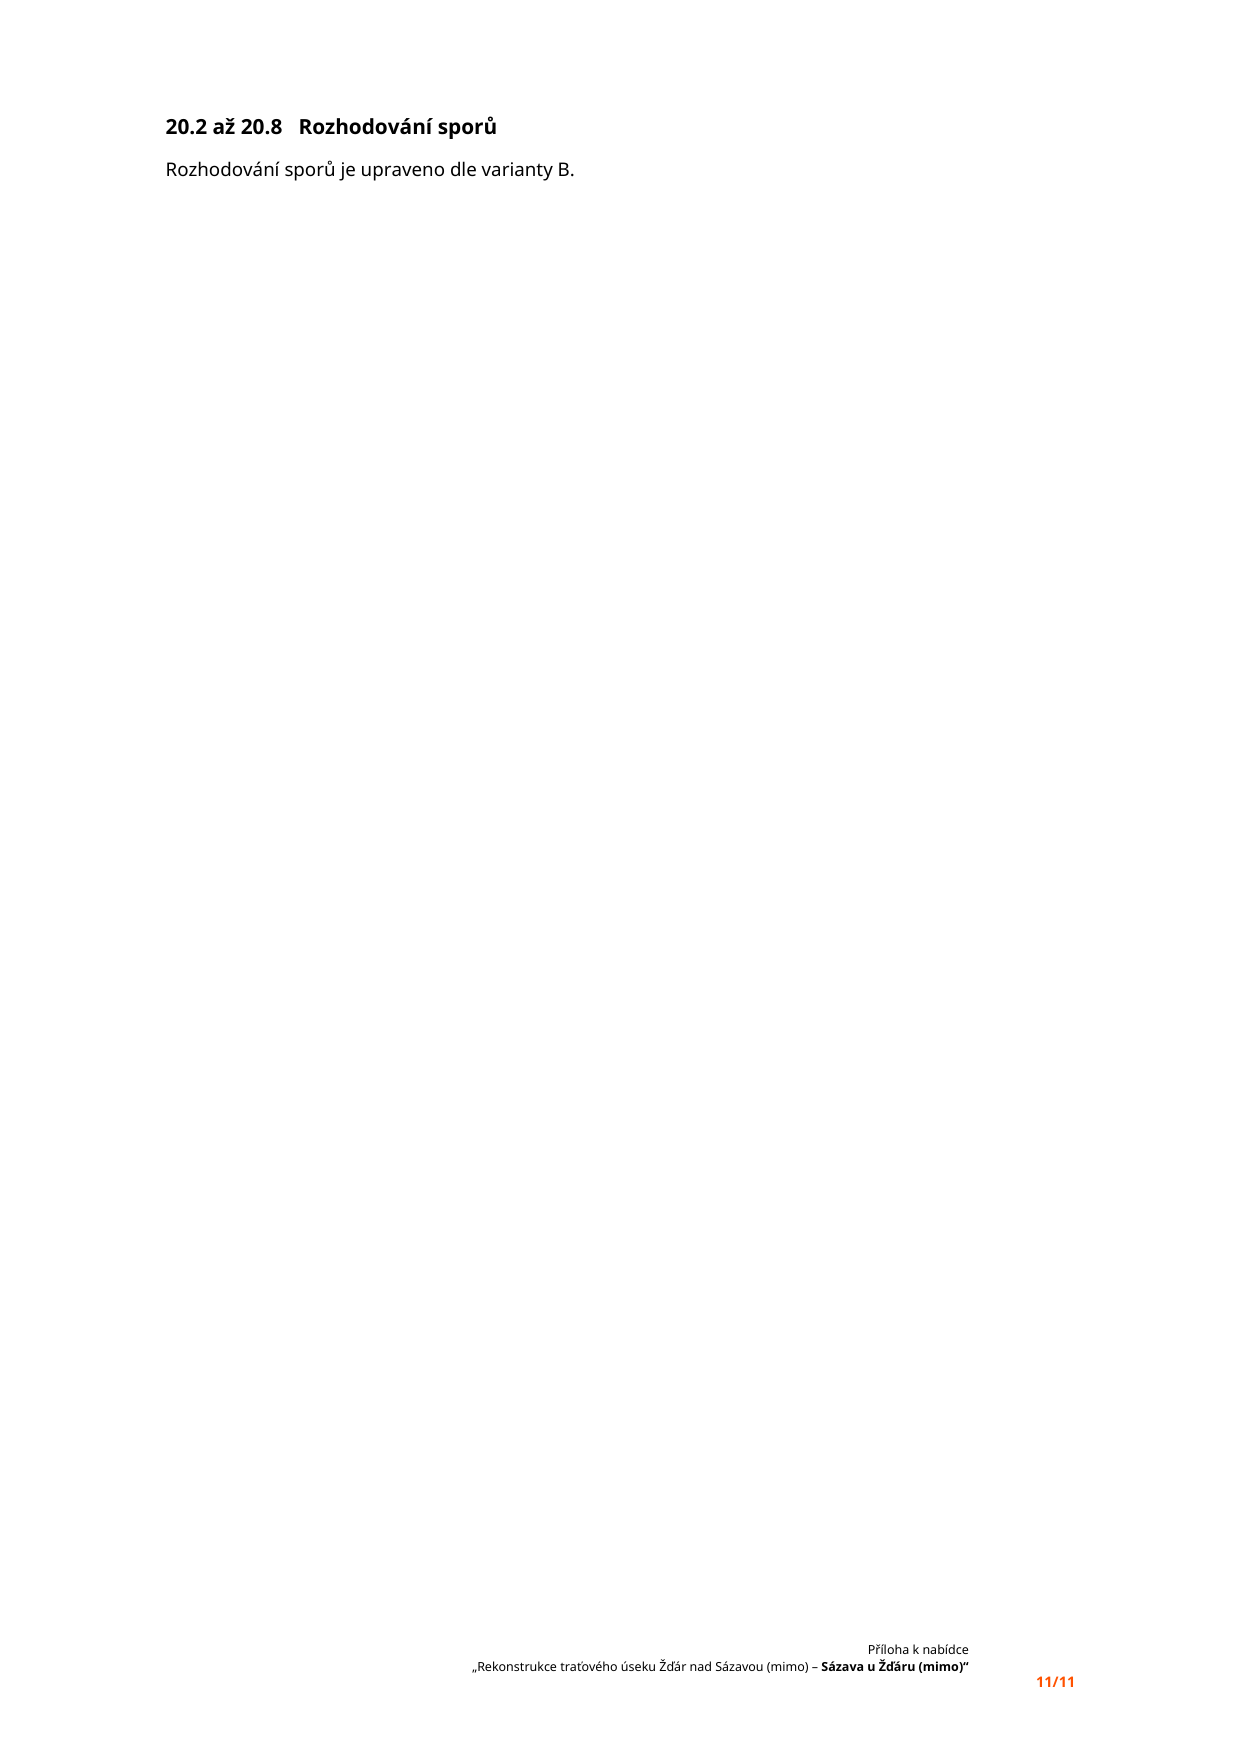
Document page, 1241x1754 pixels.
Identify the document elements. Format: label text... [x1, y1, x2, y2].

text Rozhodování sporů je upraveno dle varianty B. [165, 156, 1075, 181]
text 20.2 až 20.8 Rozhodování sporů [165, 112, 1075, 141]
